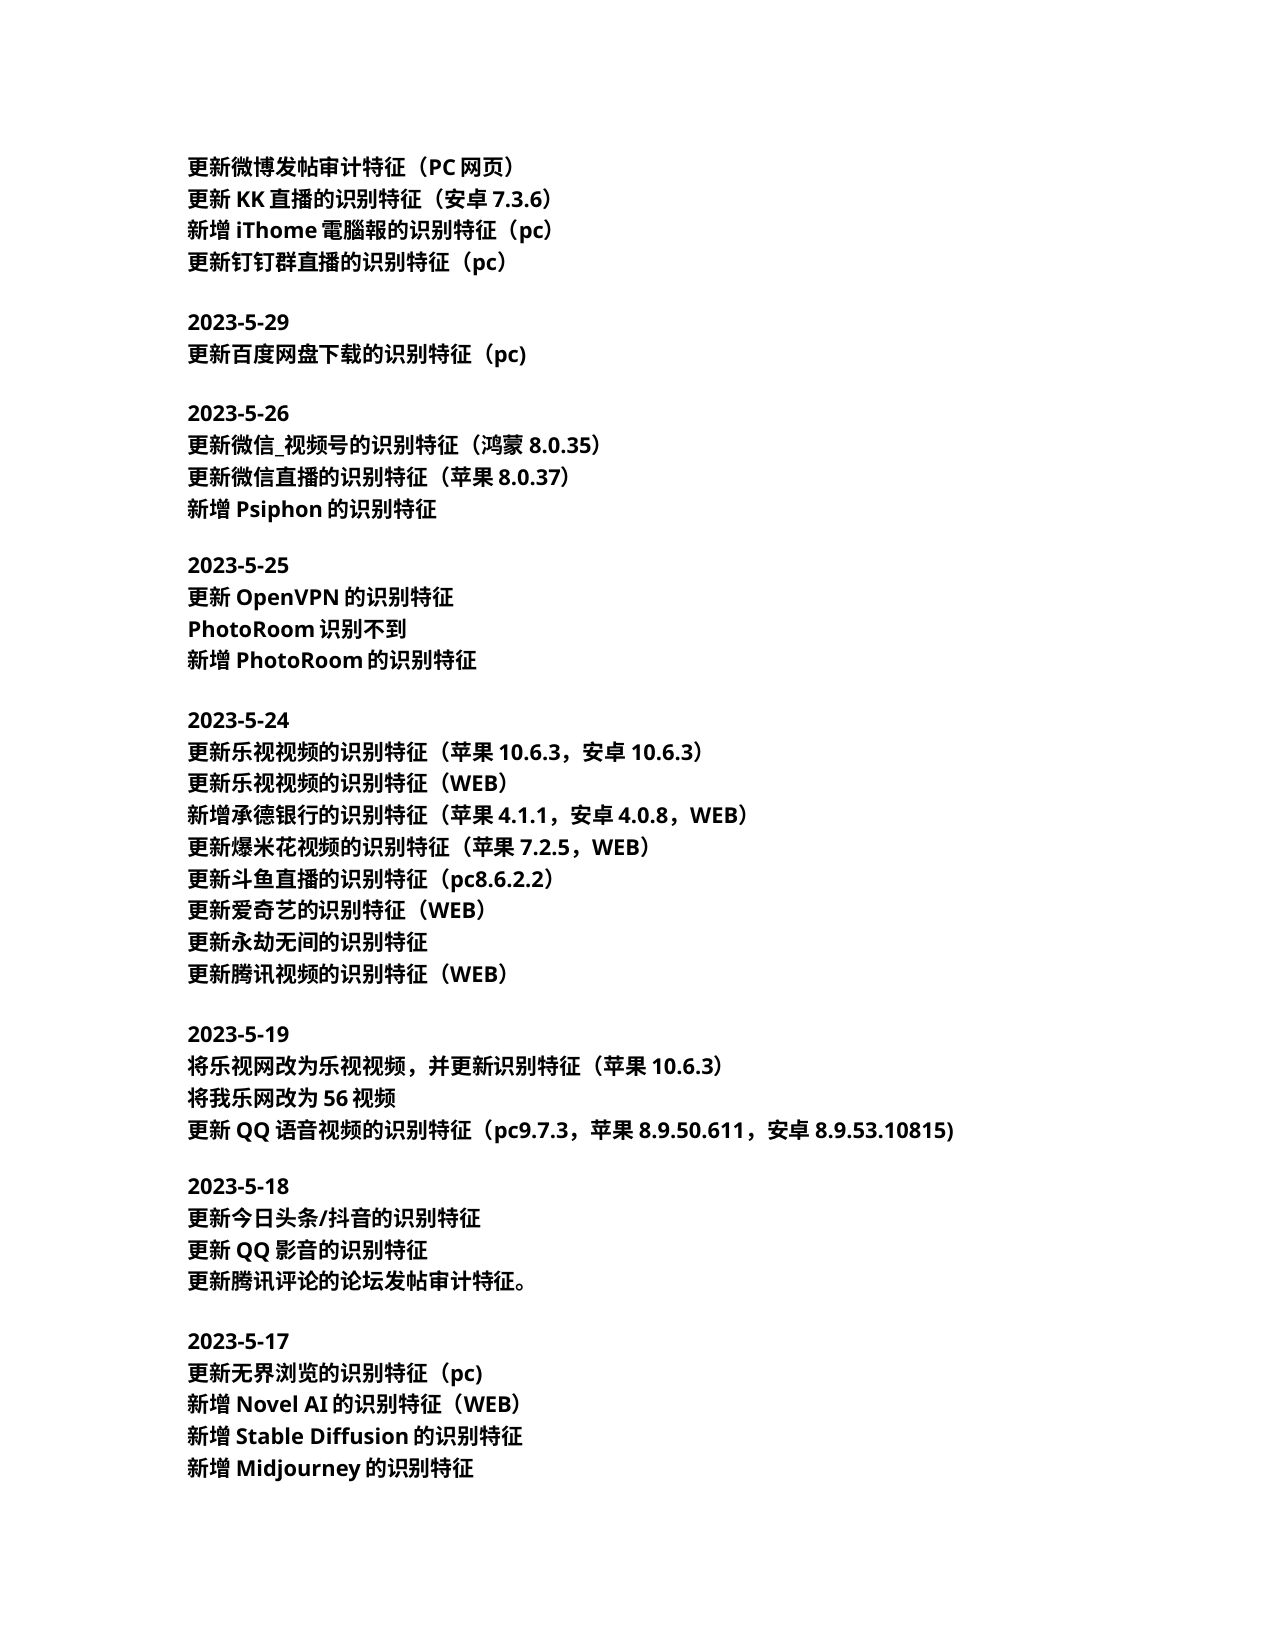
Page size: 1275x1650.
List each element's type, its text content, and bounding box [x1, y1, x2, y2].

text 更新腾讯视频的识别特征（WEB） [187, 957, 1087, 989]
text 新增Midjourney的识别特征 [187, 1451, 1087, 1483]
text 将我乐网改为56视频 [187, 1081, 1087, 1113]
text 将乐视网改为乐视视频，并更新识别特征（苹果10.6.3） [187, 1049, 1087, 1081]
text 更新百度网盘下载的识别特征（pc) [187, 337, 1087, 368]
text 更新QQ语音视频的识别特征（pc9.7.3，苹果8.9.50.611，安卓8.9.53.10815) [187, 1113, 1087, 1144]
text 更新微信_视频号的识别特征（鸿蒙8.0.35） [187, 428, 1087, 460]
text 更新钉钉群直播的识别特征（pc） [187, 245, 1087, 277]
text 2023-5-17 [187, 1326, 1087, 1356]
text PhotoRoom识别不到 [187, 612, 1087, 643]
text 2023-5-29 [187, 307, 1087, 337]
text 更新乐视视频的识别特征（苹果10.6.3，安卓10.6.3） [187, 735, 1087, 766]
text 更新永劫无间的识别特征 [187, 925, 1087, 957]
text 新增Novel AI的识别特征（WEB） [187, 1387, 1087, 1419]
text 更新OpenVPN的识别特征 [187, 580, 1087, 612]
text 更新乐视视频的识别特征（WEB） [187, 766, 1087, 798]
text 更新爆米花视频的识别特征（苹果7.2.5，WEB） [187, 830, 1087, 862]
text 2023-5-18 [187, 1171, 1087, 1201]
text 更新微博发帖审计特征（PC网页） [187, 150, 1087, 182]
text 2023-5-19 [187, 1019, 1087, 1049]
text 2023-5-26 [187, 398, 1087, 428]
text 更新无界浏览的识别特征（pc) [187, 1356, 1087, 1387]
text 更新QQ影音的识别特征 [187, 1233, 1087, 1264]
text 2023-5-25 [187, 550, 1087, 580]
text 更新KK直播的识别特征（安卓7.3.6） [187, 182, 1087, 213]
text 新增PhotoRoom的识别特征 [187, 643, 1087, 675]
text 新增iThome電腦報的识别特征（pc） [187, 213, 1087, 245]
text 更新爱奇艺的识别特征（WEB） [187, 893, 1087, 925]
text 新增Stable Diffusion的识别特征 [187, 1419, 1087, 1451]
text 更新斗鱼直播的识别特征（pc8.6.2.2） [187, 862, 1087, 893]
text 更新今日头条/抖音的识别特征 [187, 1201, 1087, 1233]
text 2023-5-24 [187, 705, 1087, 735]
text 新增Psiphon的识别特征 [187, 492, 1087, 523]
text 更新腾讯评论的论坛发帖审计特征。 [187, 1264, 1087, 1296]
text 新增承德银行的识别特征（苹果4.1.1，安卓4.0.8，WEB） [187, 798, 1087, 830]
text 更新微信直播的识别特征（苹果8.0.37） [187, 460, 1087, 492]
